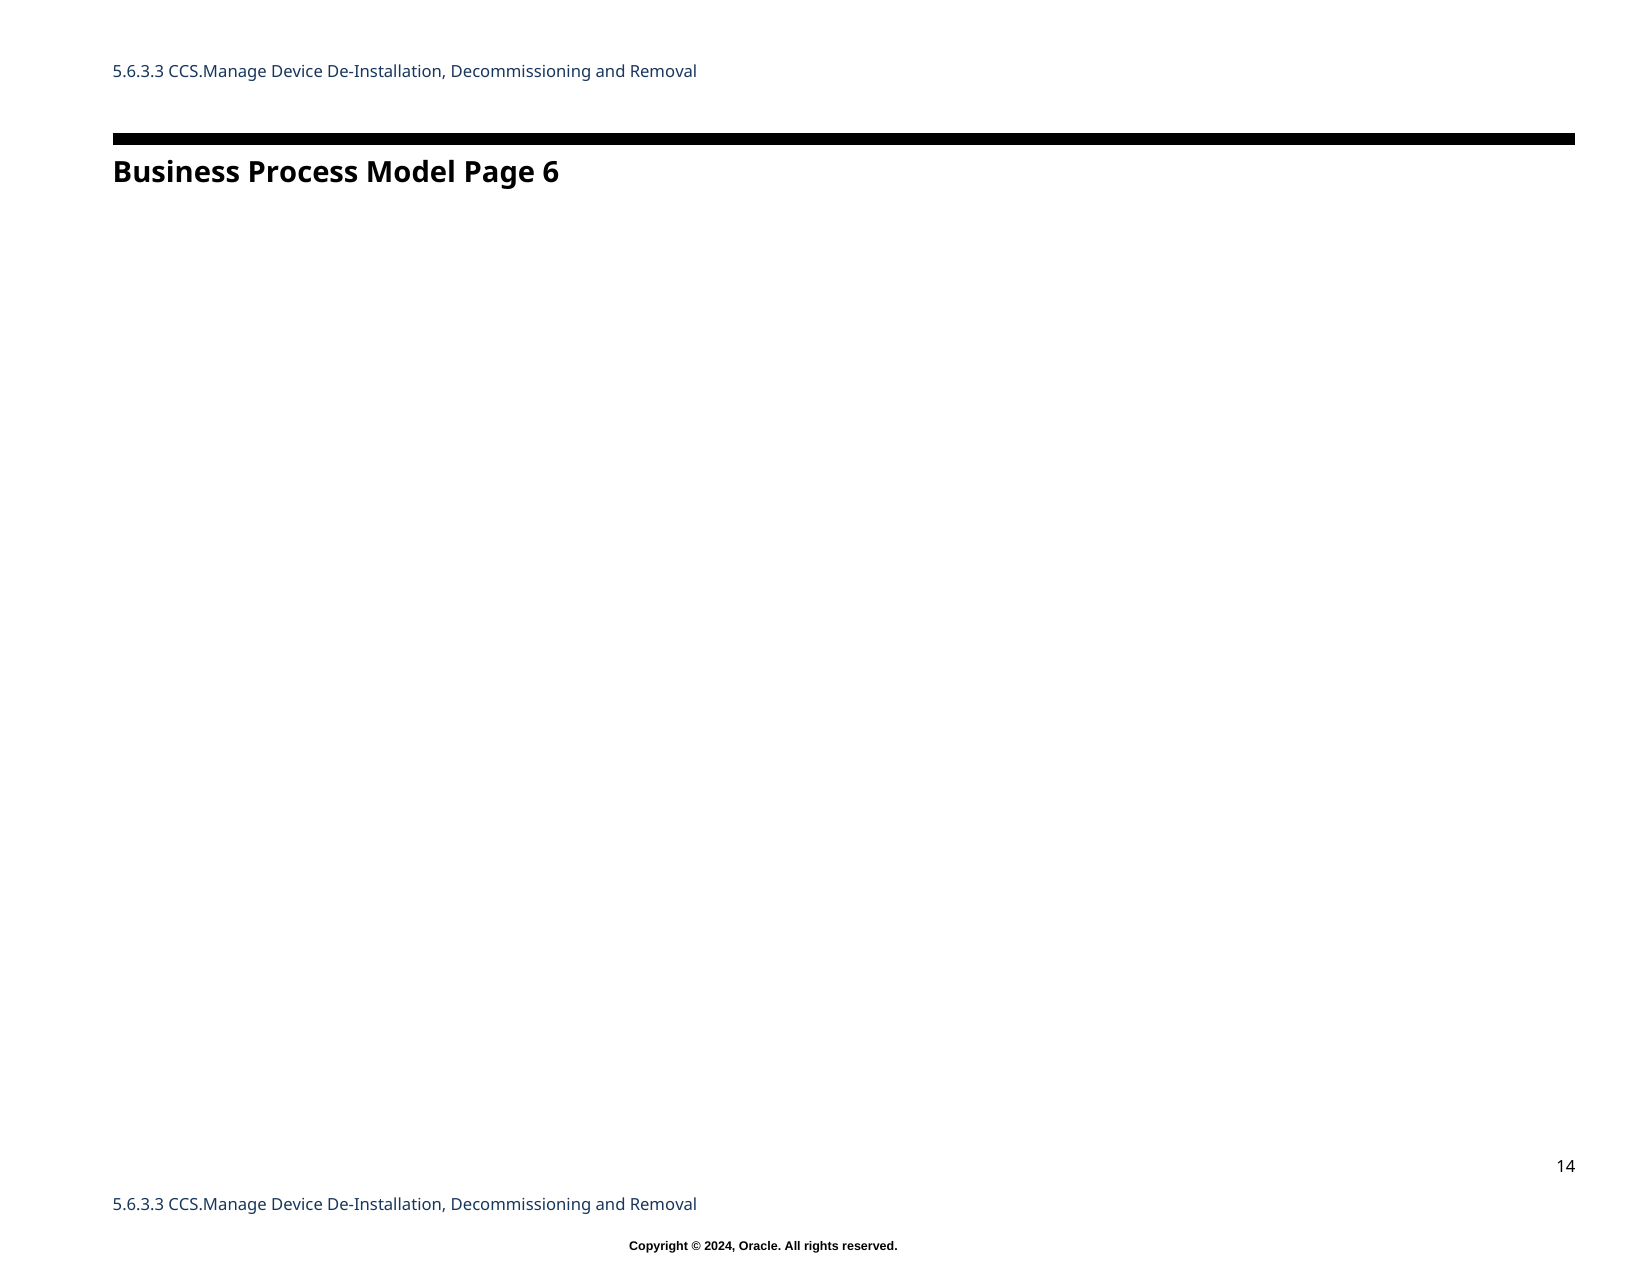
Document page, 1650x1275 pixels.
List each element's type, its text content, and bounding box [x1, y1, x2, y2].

subtitle Business Process Model Page 6 [112, 134, 1575, 191]
